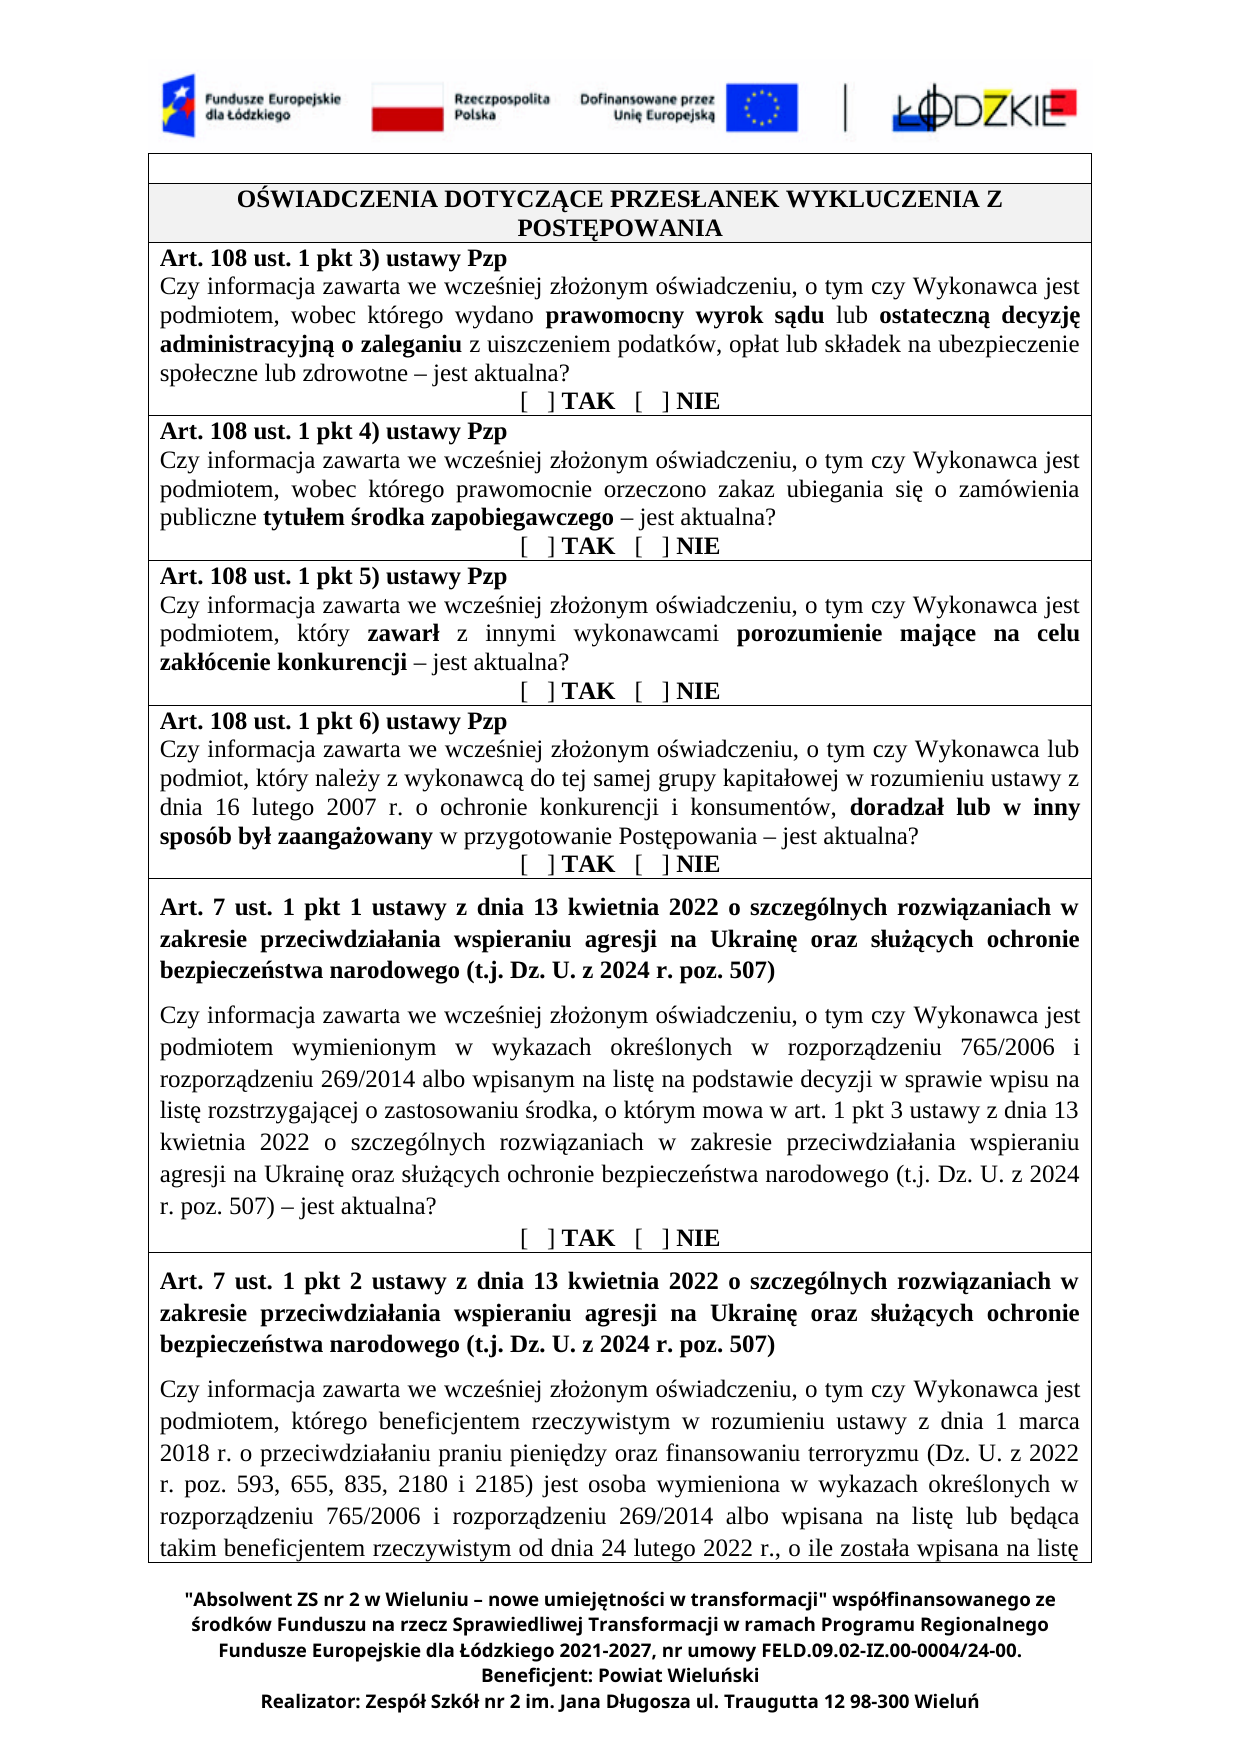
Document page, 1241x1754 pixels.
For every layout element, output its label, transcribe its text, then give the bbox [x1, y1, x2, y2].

table_cell [149, 154, 1091, 183]
table_cell Art. 7 ust. 1 pkt 1 ustawy z dnia 13 kwietnia 2022 o szczególnych rozwiązaniach w zakresie przeciwdziałania wspieraniu agresji na Ukrainę oraz służących ochronie bezpieczeństwa narodowego (t.j. Dz. U. z 2024 r. poz. 507) Czy informacja zawarta we wcześniej złożonym oświadczeniu, o tym czy Wykonawca jest podmiotem wymienionym w wykazach określonych w rozporządzeniu 765/2006 i rozporządzeniu 269/2014 albo wpisanym na listę na podstawie decyzji w sprawie wpisu na listę rozstrzygającej o zastosowaniu środka, o którym mowa w art. 1 pkt 3 ustawy z dnia 13 kwietnia 2022 o szczególnych rozwiązaniach w zakresie przeciwdziałania wspieraniu agresji na Ukrainę oraz służących ochronie bezpieczeństwa narodowego (t.j. Dz. U. z 2024 r. poz. 507) – jest aktualna? [ ] TAK [ ] NIE [149, 879, 1091, 1252]
table_cell Art. 108 ust. 1 pkt 3) ustawy Pzp Czy informacja zawarta we wcześniej złożonym oświadczeniu, o tym czy Wykonawca jest podmiotem, wobec którego wydano prawomocny wyrok sądu lub ostateczną decyzję administracyjną o zaleganiu z uiszczeniem podatków, opłat lub składek na ubezpieczenie społeczne lub zdrowotne – jest aktualna? [ ] TAK [ ] NIE [149, 243, 1091, 415]
table_cell Art. 108 ust. 1 pkt 6) ustawy Pzp Czy informacja zawarta we wcześniej złożonym oświadczeniu, o tym czy Wykonawca lub podmiot, który należy z wykonawcą do tej samej grupy kapitałowej w rozumieniu ustawy z dnia 16 lutego 2007 r. o ochronie konkurencji i konsumentów, doradzał lub w inny sposób był zaangażowany w przygotowanie Postępowania – jest aktualna? [ ] TAK [ ] NIE [149, 706, 1091, 878]
table_cell Art. 108 ust. 1 pkt 5) ustawy Pzp Czy informacja zawarta we wcześniej złożonym oświadczeniu, o tym czy Wykonawca jest podmiotem, który zawarł z innymi wykonawcami porozumienie mające na celu zakłócenie konkurencji – jest aktualna? [ ] TAK [ ] NIE [149, 561, 1091, 705]
picture [147, 59, 1093, 154]
table_cell Art. 108 ust. 1 pkt 4) ustawy Pzp Czy informacja zawarta we wcześniej złożonym oświadczeniu, o tym czy Wykonawca jest podmiotem, wobec którego prawomocnie orzeczono zakaz ubiegania się o zamówienia publiczne tytułem środka zapobiegawczego – jest aktualna? [ ] TAK [ ] NIE [149, 416, 1091, 560]
table_cell OŚWIADCZENIA DOTYCZĄCE PRZESŁANEK WYKLUCZENIA Z POSTĘPOWANIA [149, 184, 1091, 242]
